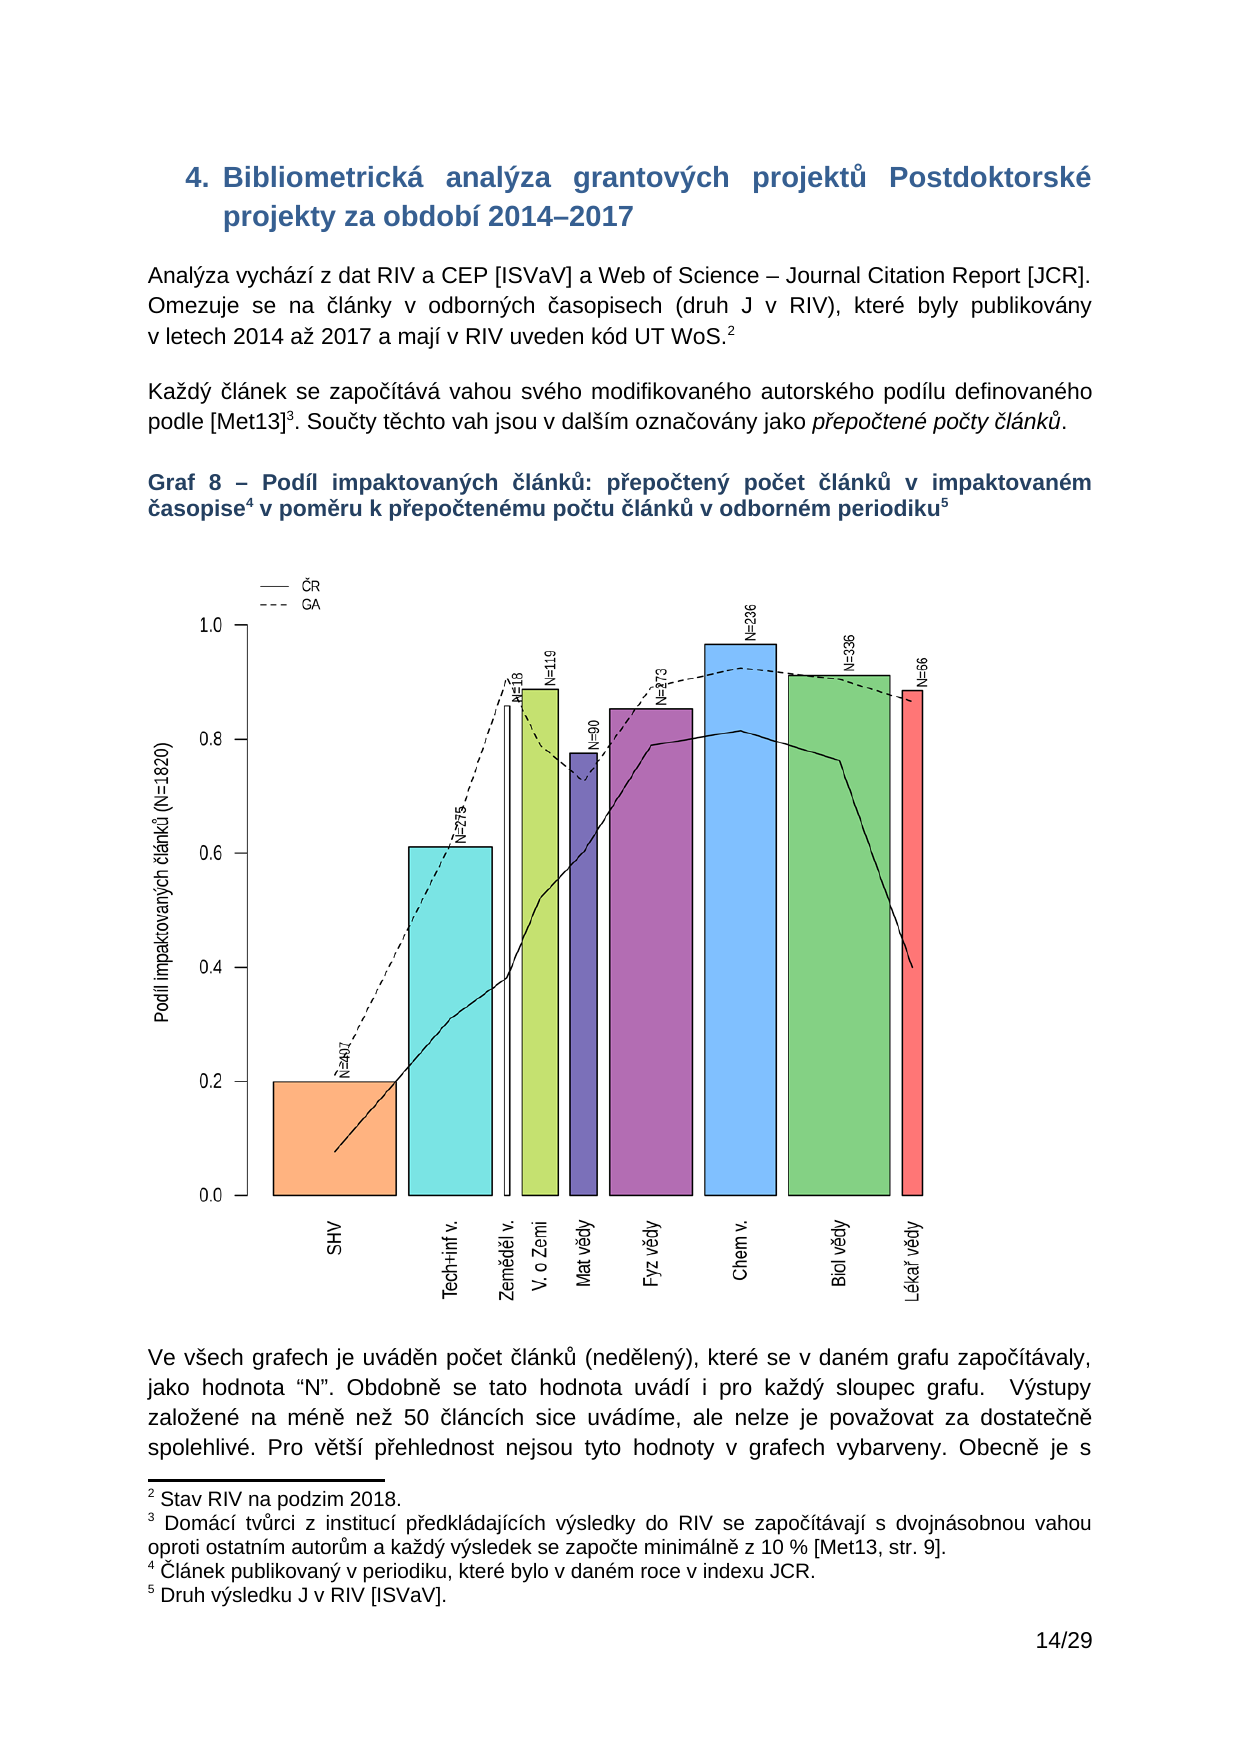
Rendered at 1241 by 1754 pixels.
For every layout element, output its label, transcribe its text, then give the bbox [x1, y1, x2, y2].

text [148, 1343, 1093, 1461]
subtitle Bibliometrická analýza grantových projektů Postdoktorské projekty za období 2014–2017 [185, 160, 1093, 232]
picture [147, 546, 999, 1319]
text Analýza vychází z dat RIV a CEP [ISVaV] a Web of Science – Journal Citation Report [JCR]. Omezuje se na články v odborných časopisech (druh J v RIV), které byly publikovány v letech 2014 až 2017 a mají v RIV uveden kód UT WoS. [148, 262, 1093, 349]
text Každý článek se započítává vahou svého modifikovaného autorského podílu definovaného podle [Met13]. Součty těchto vah jsou v dalším označovány jako přepočtené počty článků. [148, 378, 1093, 434]
